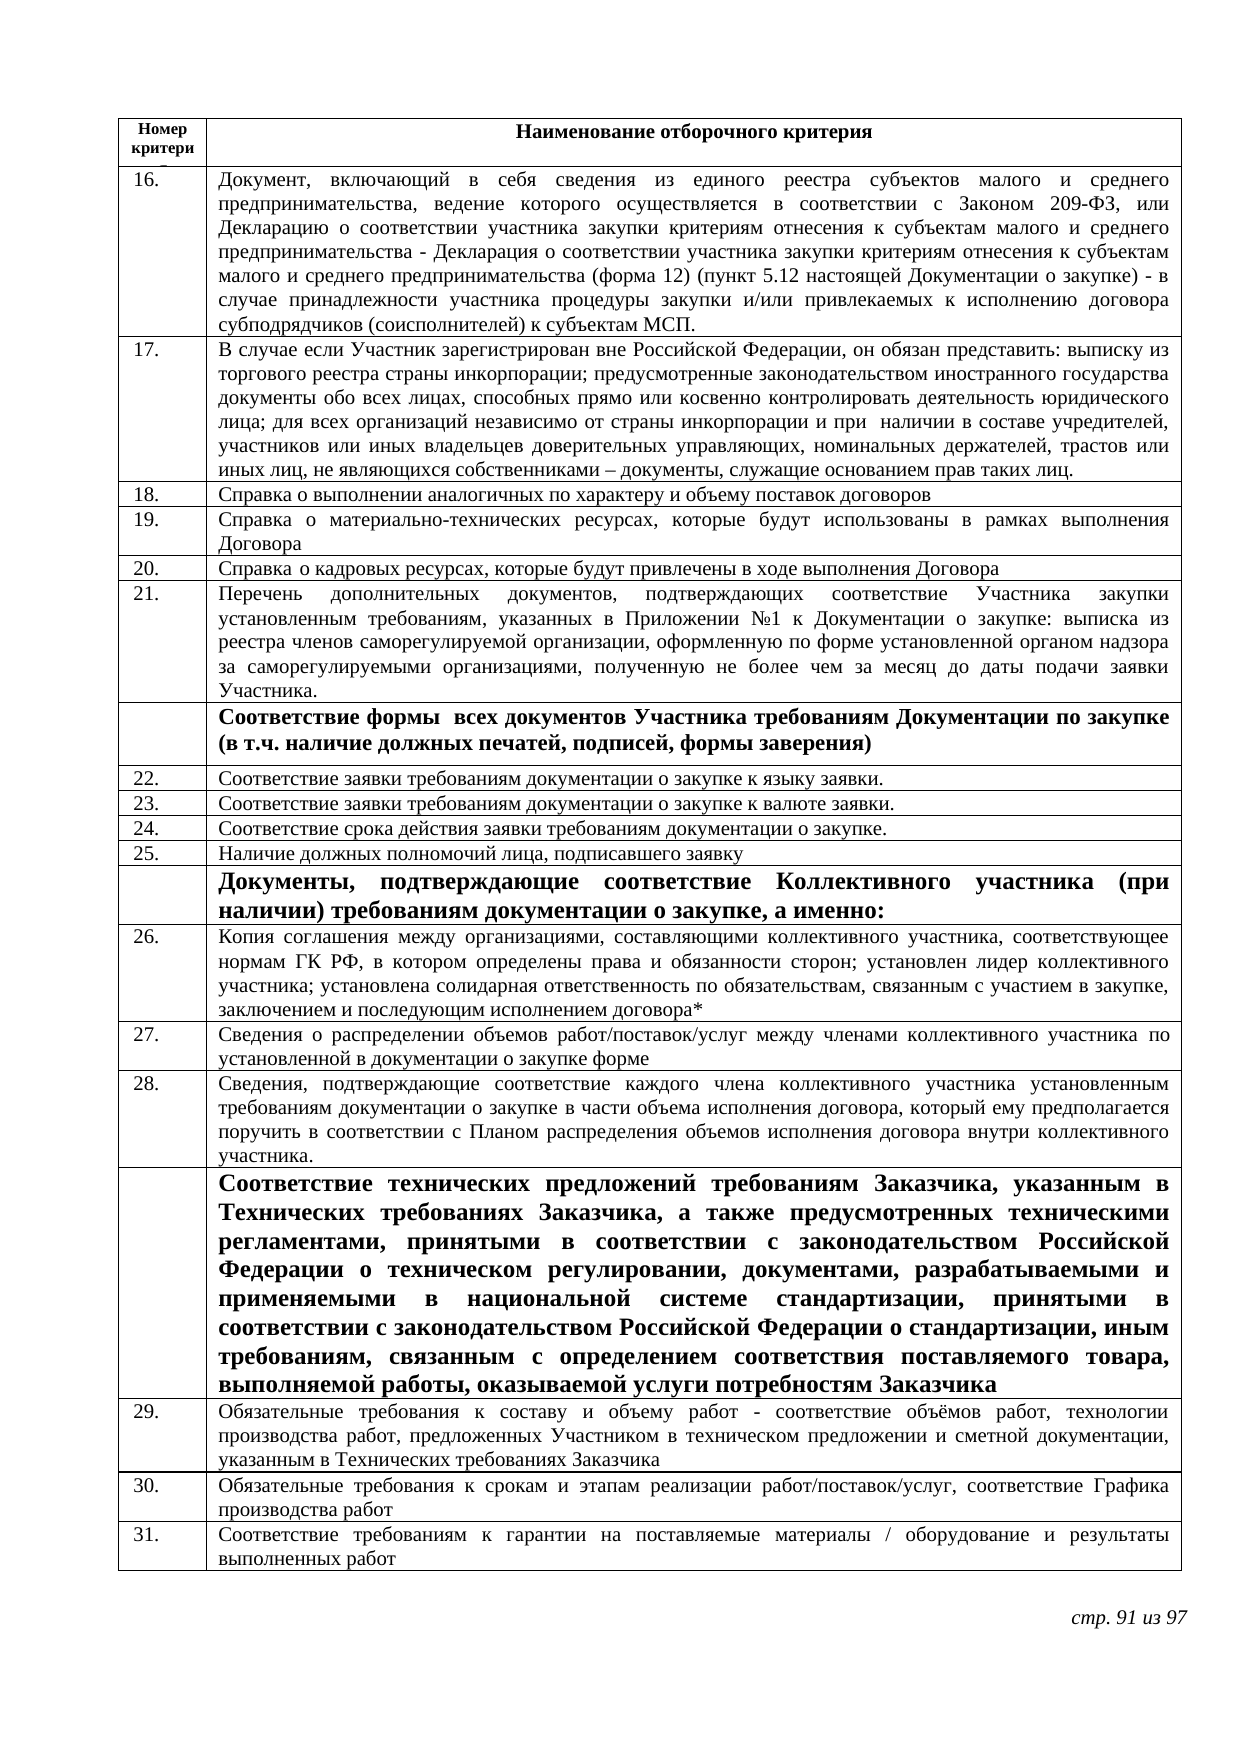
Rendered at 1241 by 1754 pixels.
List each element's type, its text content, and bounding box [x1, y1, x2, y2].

table_cell Сведения, подтверждающие соответствие каждого члена коллективного участника установленным требованиям документации о закупке в части объема исполнения договора, который ему предполагается поручить в соответствии с Планом распределения объемов исполнения договора внутри коллективного участника. [207, 1071, 1181, 1167]
table_cell [119, 167, 206, 336]
table_cell Перечень дополнительных документов, подтверждающих соответствие Участника закупки установленным требованиям, указанных в Приложении №1 к Документации о закупке: выписка из реестра членов саморегулируемой организации, оформленную по форме установленной органом надзора за саморегулируемыми организациями, полученную не более чем за месяц до даты подачи заявки Участника. [207, 581, 1181, 702]
table_cell Соответствие заявки требованиям документации о закупке к языку заявки. [207, 766, 1181, 789]
table_cell [119, 556, 206, 580]
table_cell [119, 507, 206, 555]
table_cell Соответствие срока действия заявки требованиям документации о закупке. [207, 816, 1181, 840]
table_cell [119, 925, 206, 1021]
table_cell [119, 1399, 206, 1471]
table_cell [119, 1522, 206, 1570]
table_cell Обязательные требования к срокам и этапам реализации работ/поставок/услуг, соответствие Графика производства работ [207, 1473, 1181, 1521]
table_cell [119, 337, 206, 481]
table_cell Соответствие заявки требованиям документации о закупке к валюте заявки. [207, 791, 1181, 815]
table_cell Сведения о распределении объемов работ/поставок/услуг между членами коллективного участника по установленной в документации о закупке форме [207, 1022, 1181, 1070]
table_cell [119, 766, 206, 789]
table_cell Копия соглашения между организациями, составляющими коллективного участника, соответствующее нормам ГК РФ, в котором определены права и обязанности сторон; установлен лидер коллективного участника; установлена солидарная ответственность по обязательствам, связанным с участием в закупке, заключением и последующим исполнением договора* [207, 925, 1181, 1021]
table_cell [119, 841, 206, 865]
table_cell [119, 816, 206, 840]
table_cell В случае если Участник зарегистрирован вне Российской Федерации, он обязан представить: выписку из торгового реестра страны инкорпорации; предусмотренные законодательством иностранного государства документы обо всех лицах, способных прямо или косвенно контролировать деятельность юридического лица; для всех организаций независимо от страны инкорпорации и при наличии в составе учредителей, участников или иных владельцев доверительных управляющих, номинальных держателей, трастов или иных лиц, не являющихся собственниками – документы, служащие основанием прав таких лиц. [207, 337, 1181, 481]
table_cell [119, 866, 206, 923]
table_cell Справка о кадровых ресурсах, которые будут привлечены в ходе выполнения Договора [207, 556, 1181, 580]
table_cell Соответствие формы всех документов Участника требованиям Документации по закупке (в т.ч. наличие должных печатей, подписей, формы заверения) [207, 703, 1181, 764]
table_cell Документы, подтверждающие соответствие Коллективного участника (при наличии) требованиям документации о закупке, а именно: [207, 866, 1181, 923]
table_cell Справка о материально-технических ресурсах, которые будут использованы в рамках выполнения Договора [207, 507, 1181, 555]
table_cell [119, 1022, 206, 1070]
table_cell [119, 482, 206, 506]
table_cell Наличие должных полномочий лица, подписавшего заявку [207, 841, 1181, 865]
table_header Наименование отборочного критерия [207, 119, 1181, 166]
table_cell [119, 1071, 206, 1167]
table_cell Соответствие требованиям к гарантии на поставляемые материалы / оборудование и результаты выполненных работ [207, 1522, 1181, 1570]
table_cell [119, 703, 206, 764]
table_header Номер критерия [119, 119, 206, 166]
table_cell Справка о выполнении аналогичных по характеру и объему поставок договоров [207, 482, 1181, 506]
table_cell Документ, включающий в себя сведения из единого реестра субъектов малого и среднего предпринимательства, ведение которого осуществляется в соответствии с Законом 209-ФЗ, или Декларацию о соответствии участника закупки критериям отнесения к субъектам малого и среднего предпринимательства - Декларация о соответствии участника закупки критериям отнесения к субъектам малого и среднего предпринимательства (форма 12) (пункт 5.12 настоящей Документации о закупке) - в случае принадлежности участника процедуры закупки и/или привлекаемых к исполнению договора субподрядчиков (соисполнителей) к субъектам МСП. [207, 167, 1181, 336]
table_cell [119, 581, 206, 702]
table_cell Обязательные требования к составу и объему работ - соответствие объёмов работ, технологии производства работ, предложенных Участником в техническом предложении и сметной документации, указанным в Технических требованиях Заказчика [207, 1399, 1181, 1471]
table_cell Соответствие технических предложений требованиям Заказчика, указанным в Технических требованиях Заказчика, а также предусмотренных техническими регламентами, принятыми в соответствии с законодательством Российской Федерации о техническом регулировании, документами, разрабатываемыми и применяемыми в национальной системе стандартизации, принятыми в соответствии с законодательством Российской Федерации о стандартизации, иным требованиям, связанным с определением соответствия поставляемого товара, выполняемой работы, оказываемой услуги потребностям Заказчика [207, 1168, 1181, 1398]
table_cell [119, 1473, 206, 1521]
table_cell [119, 1168, 206, 1398]
table_cell [119, 791, 206, 815]
